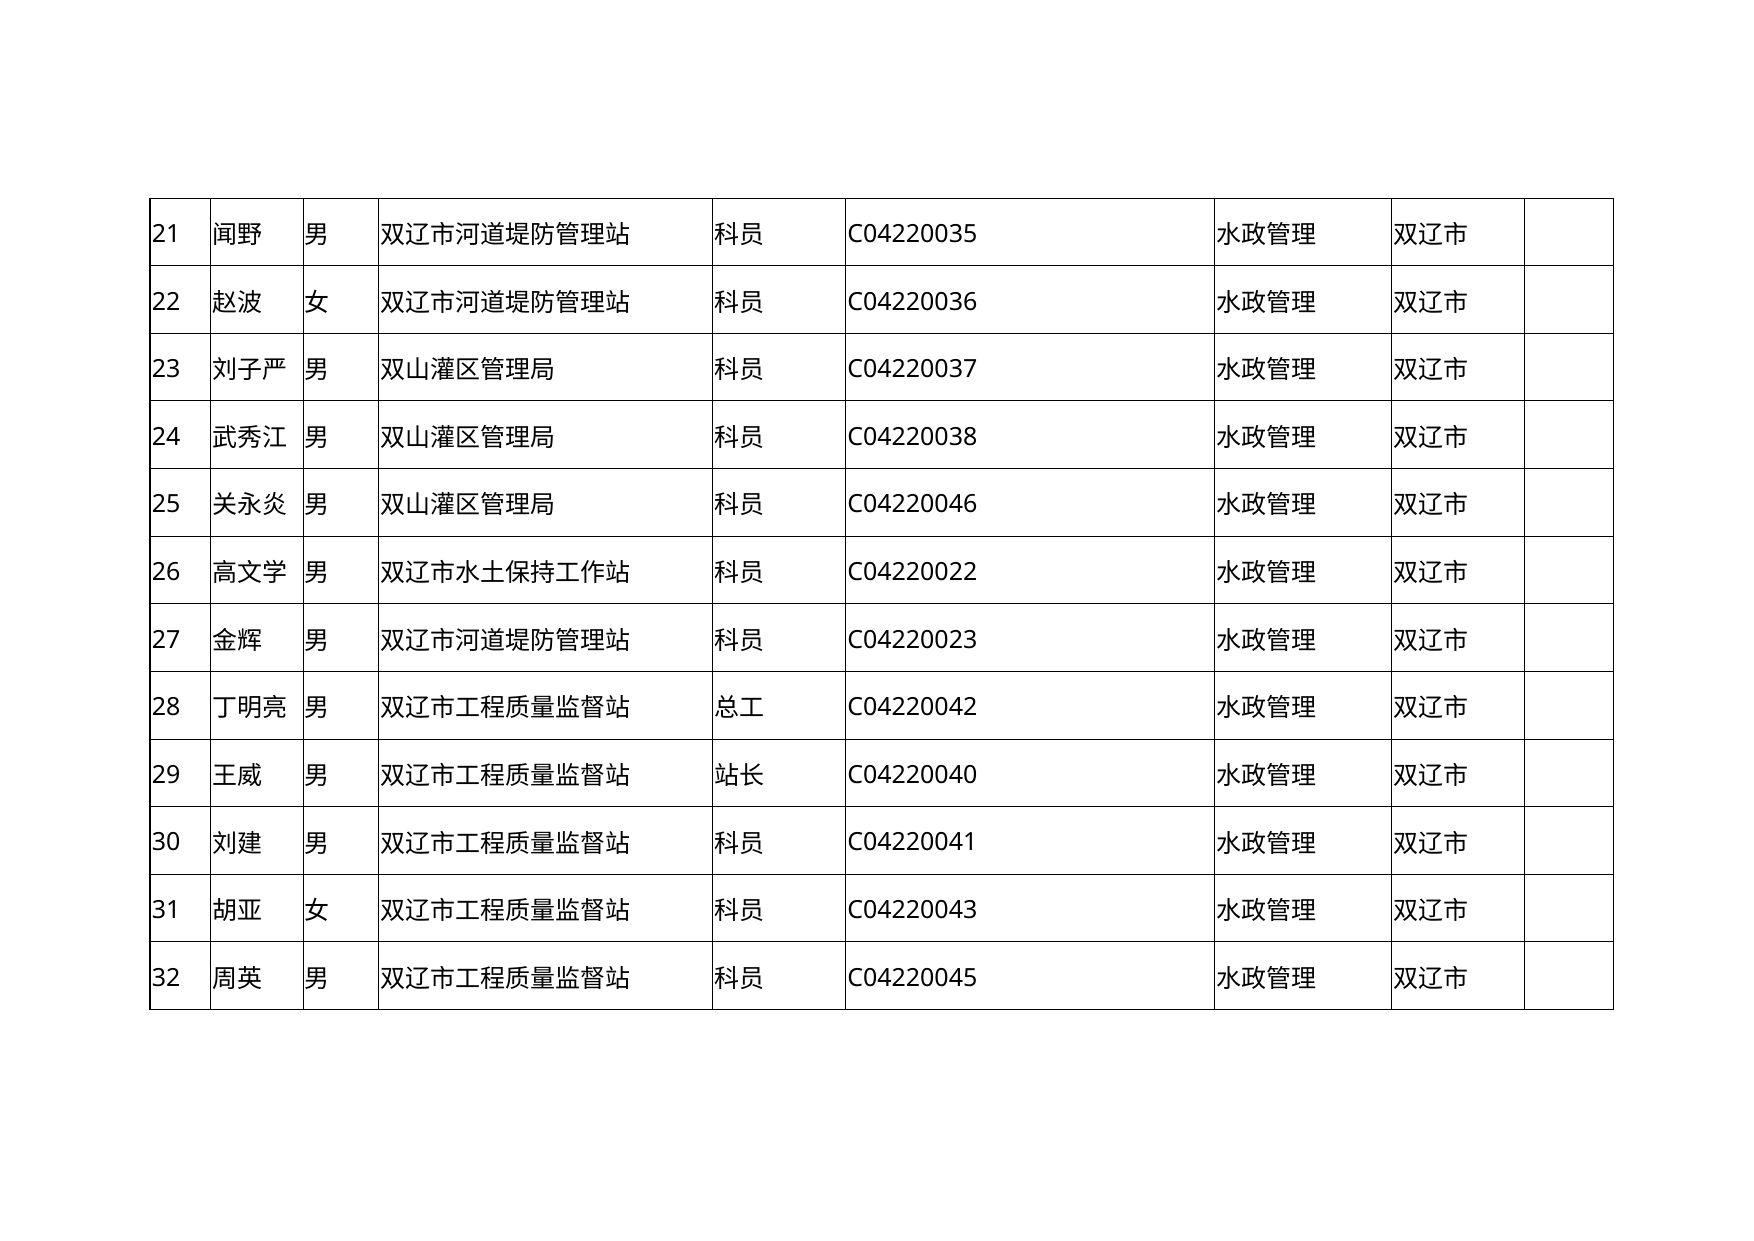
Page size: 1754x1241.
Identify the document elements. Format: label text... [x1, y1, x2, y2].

table_cell 男 [304, 334, 378, 400]
table_cell 科员 [713, 875, 845, 941]
table_cell 王威 [211, 740, 303, 806]
table_cell 双辽市 [1392, 266, 1524, 333]
table_cell 双辽市 [1392, 401, 1524, 468]
table_cell [1525, 875, 1613, 941]
table_cell C04220046 [846, 469, 1214, 536]
table_cell 周英 [211, 942, 303, 1009]
table_cell [1525, 740, 1613, 806]
table_cell 24 [151, 401, 210, 468]
table_cell C04220041 [846, 807, 1214, 874]
table_cell 男 [304, 807, 378, 874]
table_cell 31 [151, 875, 210, 941]
table_cell 闻野 [211, 199, 303, 265]
table_cell 科员 [713, 334, 845, 400]
table_cell 双辽市 [1392, 537, 1524, 603]
table_cell 男 [304, 469, 378, 536]
table_cell 双辽市 [1392, 199, 1524, 265]
table_cell 水政管理 [1215, 672, 1391, 738]
table_cell 水政管理 [1215, 604, 1391, 671]
table_cell 科员 [713, 199, 845, 265]
table_cell 赵波 [211, 266, 303, 333]
table_cell 双辽市工程质量监督站 [379, 807, 712, 874]
table_cell C04220040 [846, 740, 1214, 806]
table_cell 站长 [713, 740, 845, 806]
table_cell 科员 [713, 537, 845, 603]
table_cell 双辽市 [1392, 672, 1524, 738]
table_cell 男 [304, 942, 378, 1009]
table_cell 男 [304, 401, 378, 468]
table_cell 胡亚 [211, 875, 303, 941]
table_cell 水政管理 [1215, 537, 1391, 603]
table_cell 水政管理 [1215, 740, 1391, 806]
table_cell [1525, 401, 1613, 468]
table_cell [1525, 537, 1613, 603]
table_cell 双辽市 [1392, 469, 1524, 536]
table_cell 双辽市 [1392, 604, 1524, 671]
table_cell 水政管理 [1215, 469, 1391, 536]
table_cell C04220043 [846, 875, 1214, 941]
table_cell 水政管理 [1215, 942, 1391, 1009]
table_cell 双辽市 [1392, 807, 1524, 874]
table_cell 23 [151, 334, 210, 400]
table_cell 女 [304, 875, 378, 941]
table_cell [1525, 334, 1613, 400]
table_cell 双山灌区管理局 [379, 469, 712, 536]
table_cell C04220023 [846, 604, 1214, 671]
table_cell 金辉 [211, 604, 303, 671]
table_cell 总工 [713, 672, 845, 738]
table_cell 25 [151, 469, 210, 536]
table_cell C04220038 [846, 401, 1214, 468]
table_cell 科员 [713, 604, 845, 671]
table_cell C04220022 [846, 537, 1214, 603]
table_cell 男 [304, 199, 378, 265]
table_cell C04220042 [846, 672, 1214, 738]
table_cell 双辽市水土保持工作站 [379, 537, 712, 603]
table_cell 双辽市河道堤防管理站 [379, 266, 712, 333]
table_cell 双辽市工程质量监督站 [379, 875, 712, 941]
table_cell [1525, 604, 1613, 671]
table_cell 关永炎 [211, 469, 303, 536]
table_cell 科员 [713, 401, 845, 468]
table_cell 双辽市河道堤防管理站 [379, 604, 712, 671]
table_cell 刘子严 [211, 334, 303, 400]
table_cell 水政管理 [1215, 875, 1391, 941]
table_cell [1525, 199, 1613, 265]
table_cell C04220045 [846, 942, 1214, 1009]
table_cell C04220035 [846, 199, 1214, 265]
table_cell [1525, 469, 1613, 536]
table_cell C04220037 [846, 334, 1214, 400]
table_cell 武秀江 [211, 401, 303, 468]
table_cell 水政管理 [1215, 807, 1391, 874]
table_cell 双辽市 [1392, 942, 1524, 1009]
table_cell 双山灌区管理局 [379, 334, 712, 400]
table_cell 科员 [713, 942, 845, 1009]
table_cell 22 [151, 266, 210, 333]
table_cell [1525, 942, 1613, 1009]
table_cell 双辽市河道堤防管理站 [379, 199, 712, 265]
table_cell 丁明亮 [211, 672, 303, 738]
table_cell 双辽市工程质量监督站 [379, 740, 712, 806]
table_cell 男 [304, 740, 378, 806]
table_cell 双辽市 [1392, 875, 1524, 941]
table_cell 双辽市工程质量监督站 [379, 672, 712, 738]
table_cell 29 [151, 740, 210, 806]
table_cell 21 [151, 199, 210, 265]
table_cell [1525, 807, 1613, 874]
table_cell 水政管理 [1215, 199, 1391, 265]
table_cell 水政管理 [1215, 401, 1391, 468]
table_cell 27 [151, 604, 210, 671]
table_cell 科员 [713, 266, 845, 333]
table_cell 科员 [713, 807, 845, 874]
table_cell [1525, 266, 1613, 333]
table_cell 女 [304, 266, 378, 333]
table_cell 双辽市 [1392, 740, 1524, 806]
table_cell 双辽市工程质量监督站 [379, 942, 712, 1009]
table_cell 男 [304, 672, 378, 738]
table_cell 科员 [713, 469, 845, 536]
table_cell 32 [151, 942, 210, 1009]
table_cell C04220036 [846, 266, 1214, 333]
table_cell 水政管理 [1215, 266, 1391, 333]
table_cell 双山灌区管理局 [379, 401, 712, 468]
table_cell 水政管理 [1215, 334, 1391, 400]
table_cell 28 [151, 672, 210, 738]
table_cell [1525, 672, 1613, 738]
table_cell 30 [151, 807, 210, 874]
table_cell 双辽市 [1392, 334, 1524, 400]
table_cell 刘建 [211, 807, 303, 874]
table_cell 高文学 [211, 537, 303, 603]
table_cell 男 [304, 604, 378, 671]
table_cell 男 [304, 537, 378, 603]
table_cell 26 [151, 537, 210, 603]
